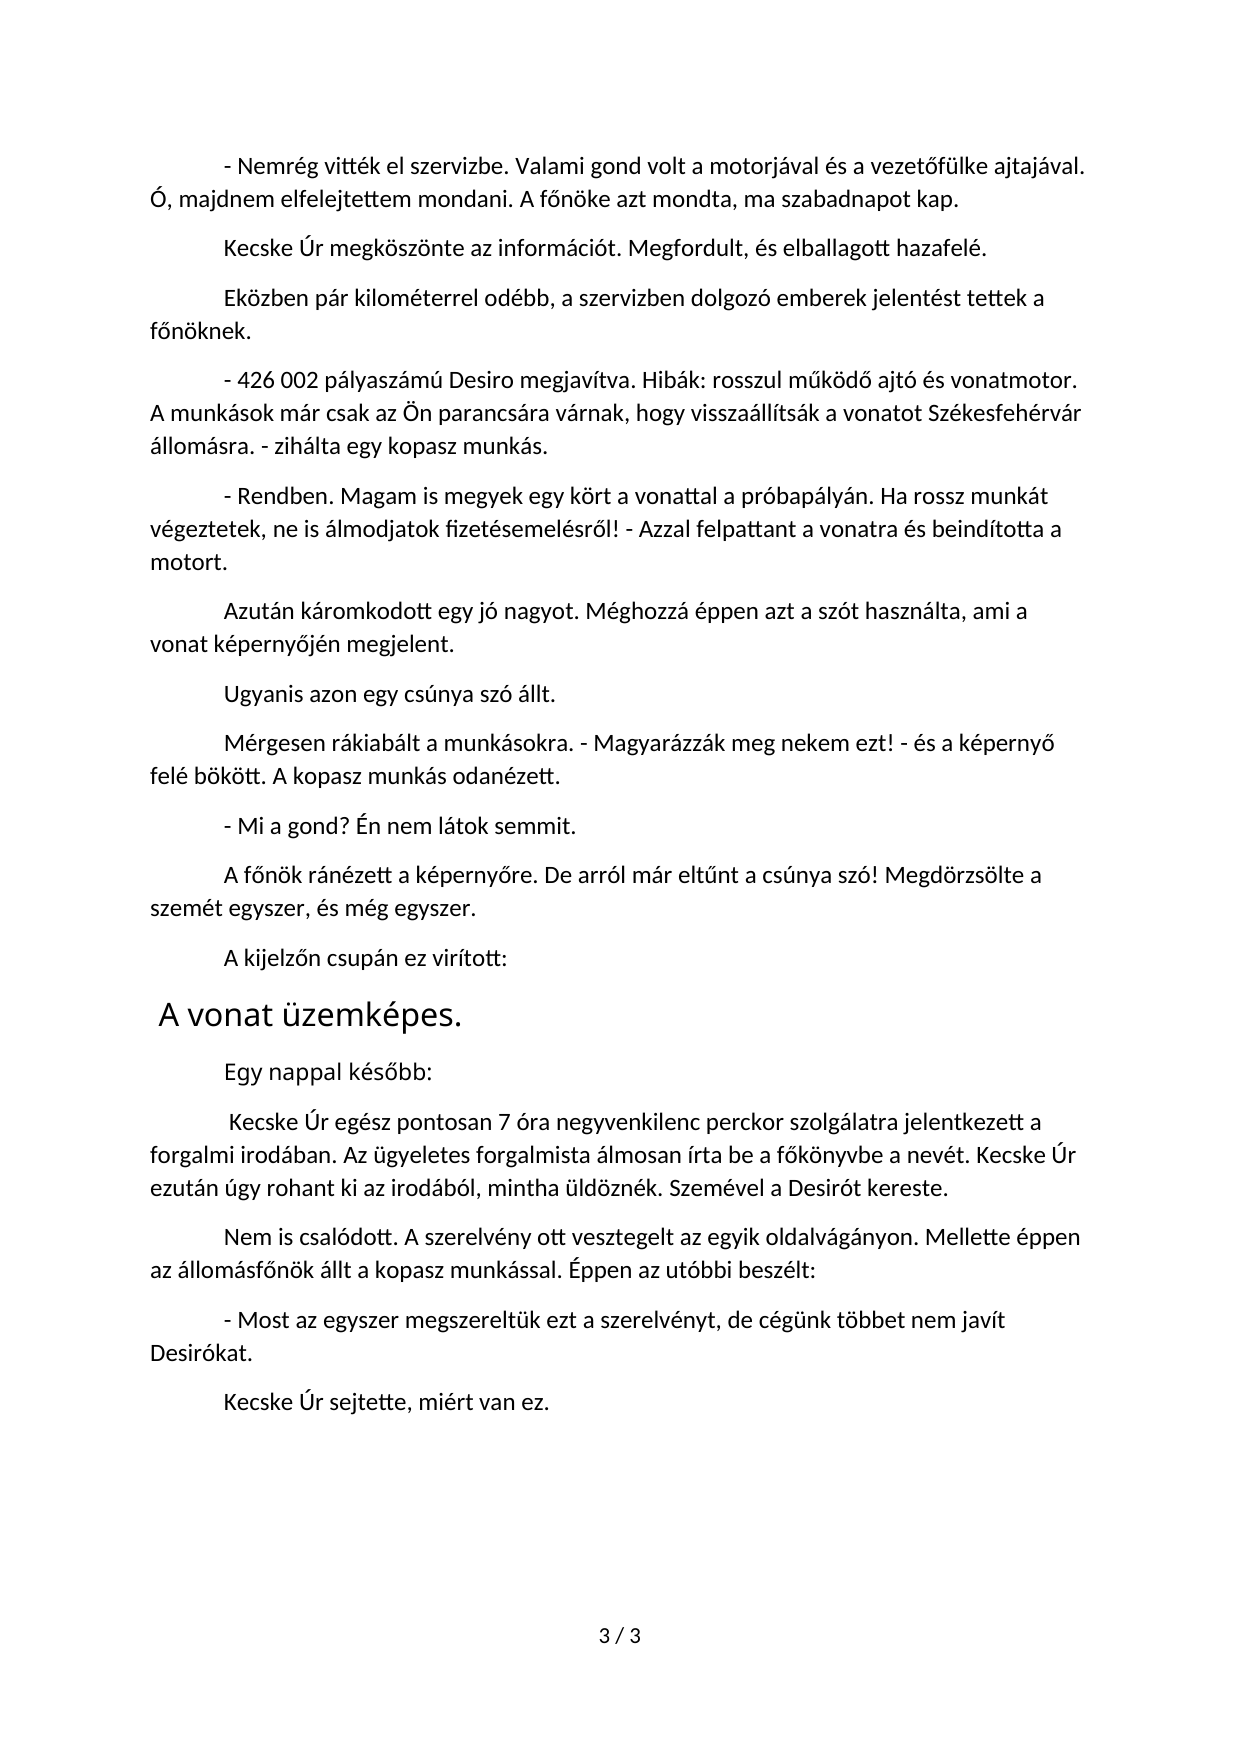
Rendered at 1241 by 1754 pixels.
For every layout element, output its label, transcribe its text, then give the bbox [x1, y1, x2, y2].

text Ugyanis azon egy csúnya szó állt. [150, 678, 1090, 708]
text - 426 002 pályaszámú Desiro megjavítva. Hibák: rosszul működő ajtó és vonatmotor. A munkások már csak az Ön parancsára várnak, hogy visszaállítsák a vonatot Székesfehérvár állomásra. - zihálta egy kopasz munkás. [150, 364, 1090, 461]
text Nem is csalódott. A szerelvény ott vesztegelt az egyik oldalvágányon. Mellette éppen az állomásfőnök állt a kopasz munkással. Éppen az utóbbi beszélt: [150, 1222, 1090, 1285]
text - Nemrég vitték el szervizbe. Valami gond volt a motorjával és a vezetőfülke ajtajával. Ó, majdnem elfelejtettem mondani. A főnöke azt mondta, ma szabadnapot kap. [150, 150, 1090, 213]
text Egy nappal később: [150, 1056, 1090, 1087]
text Azután káromkodott egy jó nagyot. Méghozzá éppen azt a szót használta, ami a vonat képernyőjén megjelent. [150, 595, 1090, 659]
text A kijelzőn csupán ez virított: [150, 942, 1090, 973]
text Eközben pár kilométerrel odébb, a szervizben dolgozó emberek jelentést tettek a főnöknek. [150, 282, 1090, 346]
text - Most az egyszer megszereltük ezt a szerelvényt, de cégünk többet nem javít Desirókat. [150, 1304, 1090, 1367]
text - Rendben. Magam is megyek egy kört a vonattal a próbapályán. Ha rossz munkát végeztetek, ne is álmodjatok fizetésemelésről! - Azzal felpattant a vonatra és beindította a motort. [150, 480, 1090, 576]
text Kecske Úr egész pontosan 7 óra negyvenkilenc perckor szolgálatra jelentkezett a forgalmi irodában. Az ügyeletes forgalmista álmosan írta be a főkönyvbe a nevét. Kecske Úr ezután úgy rohant ki az irodából, mintha üldöznék. Szemével a Desirót kereste. [150, 1106, 1090, 1202]
text - Mi a gond? Én nem látok semmit. [150, 810, 1090, 841]
text Kecske Úr megköszönte az információt. Megfordult, és elballagott hazafelé. [150, 232, 1090, 263]
text A vonat üzemképes. [150, 992, 1090, 1036]
text Mérgesen rákiabált a munkásokra. - Magyarázzák meg nekem ezt! - és a képernyő felé bökött. A kopasz munkás odanézett. [150, 727, 1090, 791]
text A főnök ránézett a képernyőre. De arról már eltűnt a csúnya szó! Megdörzsölte a szemét egyszer, és még egyszer. [150, 859, 1090, 923]
text Kecske Úr sejtette, miért van ez. [150, 1387, 1090, 1417]
